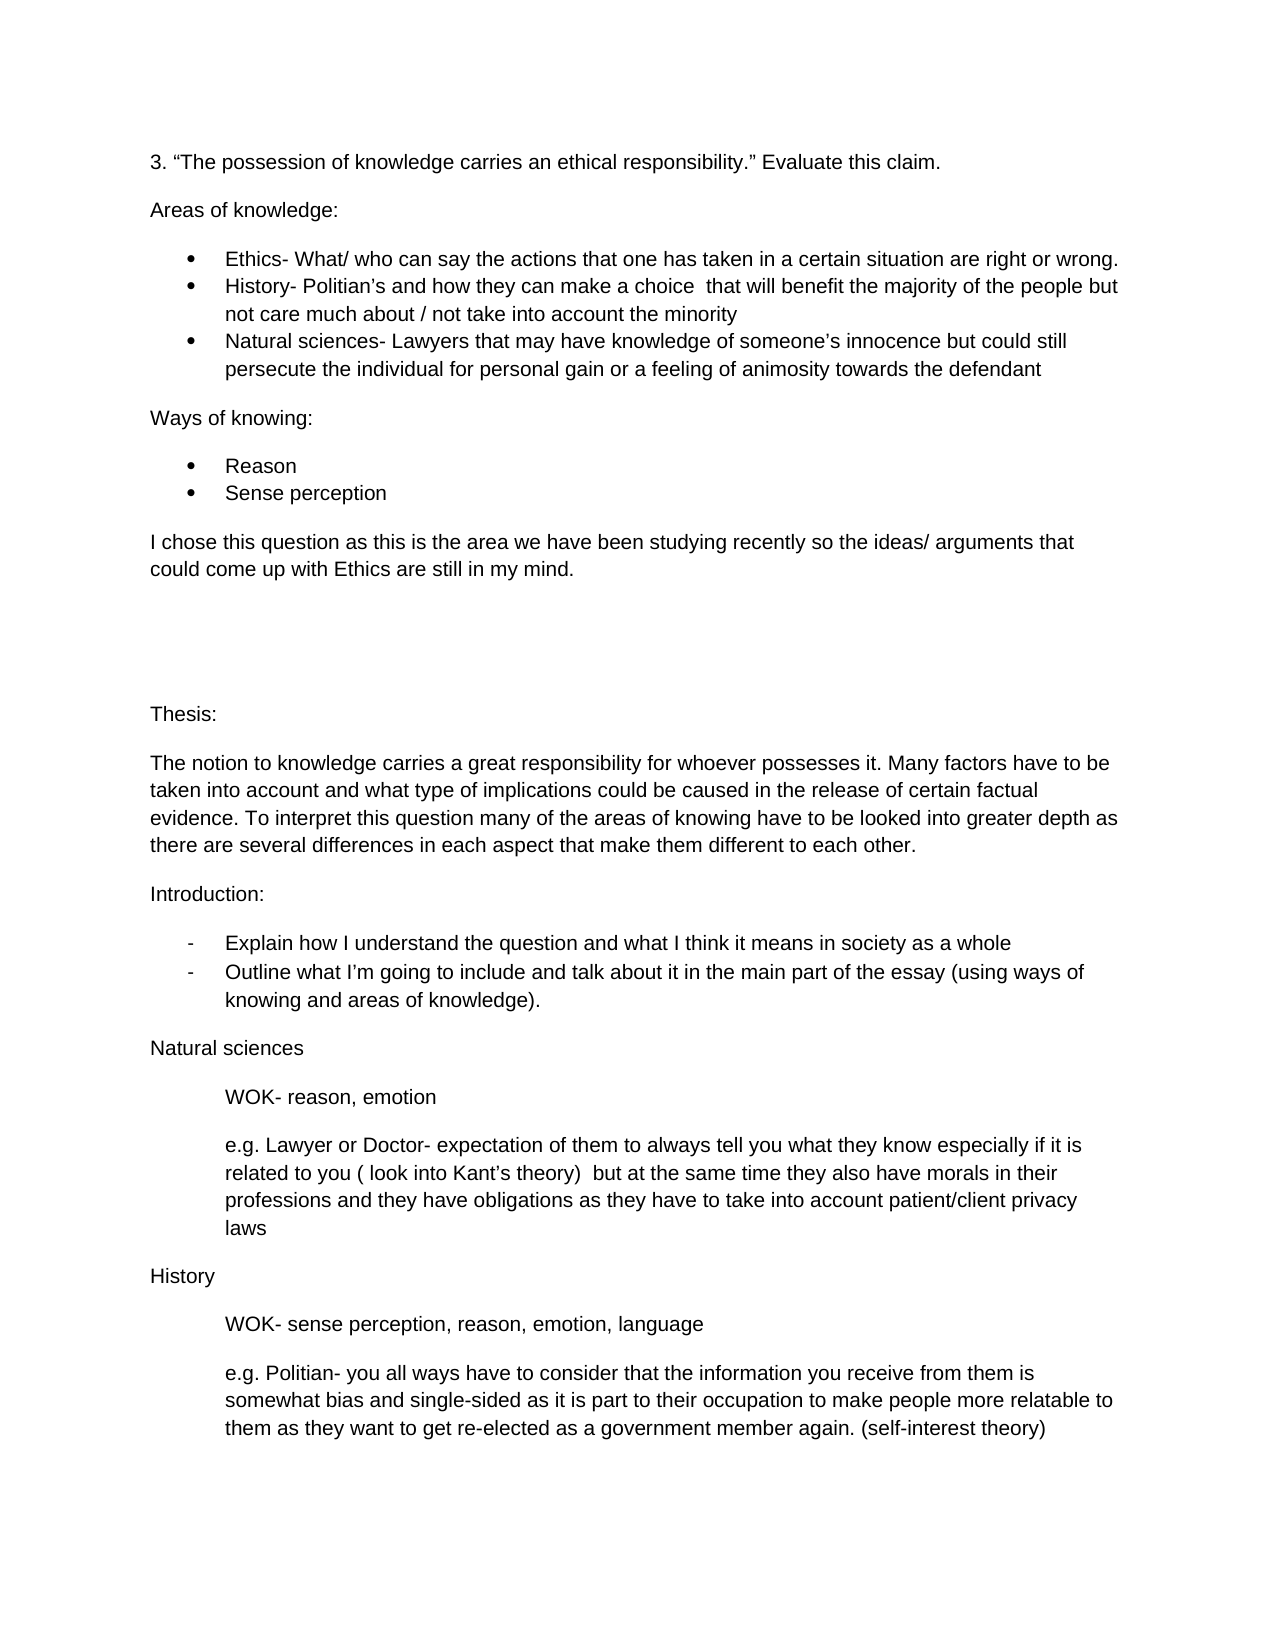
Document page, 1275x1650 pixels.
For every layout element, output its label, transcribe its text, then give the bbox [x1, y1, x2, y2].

list History- Politian’s and how they can make a choice that will benefit the majority of the people but not care much about / not take into account the minority [187, 274, 1125, 326]
text WOK- reason, emotion [225, 1084, 1125, 1108]
list Ethics- What/ who can say the actions that one has taken in a certain situation are right or wrong. [187, 247, 1125, 271]
list Sense perception [187, 481, 1125, 505]
text e.g. Lawyer or Doctor- expectation of them to always tell you what they know especially if it is related to you ( look into Kant’s theory) but at the same time they also have morals in their professions and they have obligations as they have to take into account patient/client privacy laws [225, 1133, 1125, 1239]
list Outline what I’m going to include and talk about it in the main part of the essay (using ways of knowing and areas of knowledge). [187, 959, 1125, 1012]
text Natural sciences [150, 1036, 1125, 1060]
text WOK- sense perception, reason, emotion, language [225, 1312, 1125, 1336]
text 3. “The possession of knowledge carries an ethical responsibility.” Evaluate this claim. [150, 150, 1125, 174]
text e.g. Politian- you all ways have to consider that the information you receive from them is somewhat bias and single-sided as it is part to their occupation to make people more relatable to them as they want to get re-elected as a government member again. (self-interest theory) [225, 1360, 1125, 1439]
text History [150, 1264, 1125, 1288]
list Explain how I understand the question and what I think it means in society as a whole [187, 930, 1125, 955]
text I chose this question as this is the area we have been studying recently so the ideas/ arguments that could come up with Ethics are still in my mind. [150, 530, 1125, 581]
text Areas of knowledge: [150, 198, 1125, 222]
list Reason [187, 454, 1125, 478]
text Thesis: [150, 702, 1125, 726]
list Natural sciences- Lawyers that may have knowledge of someone’s innocence but could still persecute the individual for personal gain or a feeling of animosity towards the defendant [187, 329, 1125, 381]
text The notion to knowledge carries a great responsibility for whoever possesses it. Many factors have to be taken into account and what type of implications could be caused in the release of certain factual evidence. To interpret this question many of the areas of knowing have to be looked into greater depth as there are several differences in each aspect that make them different to each other. [150, 751, 1125, 857]
text Ways of knowing: [150, 405, 1125, 429]
text Introduction: [150, 881, 1125, 905]
